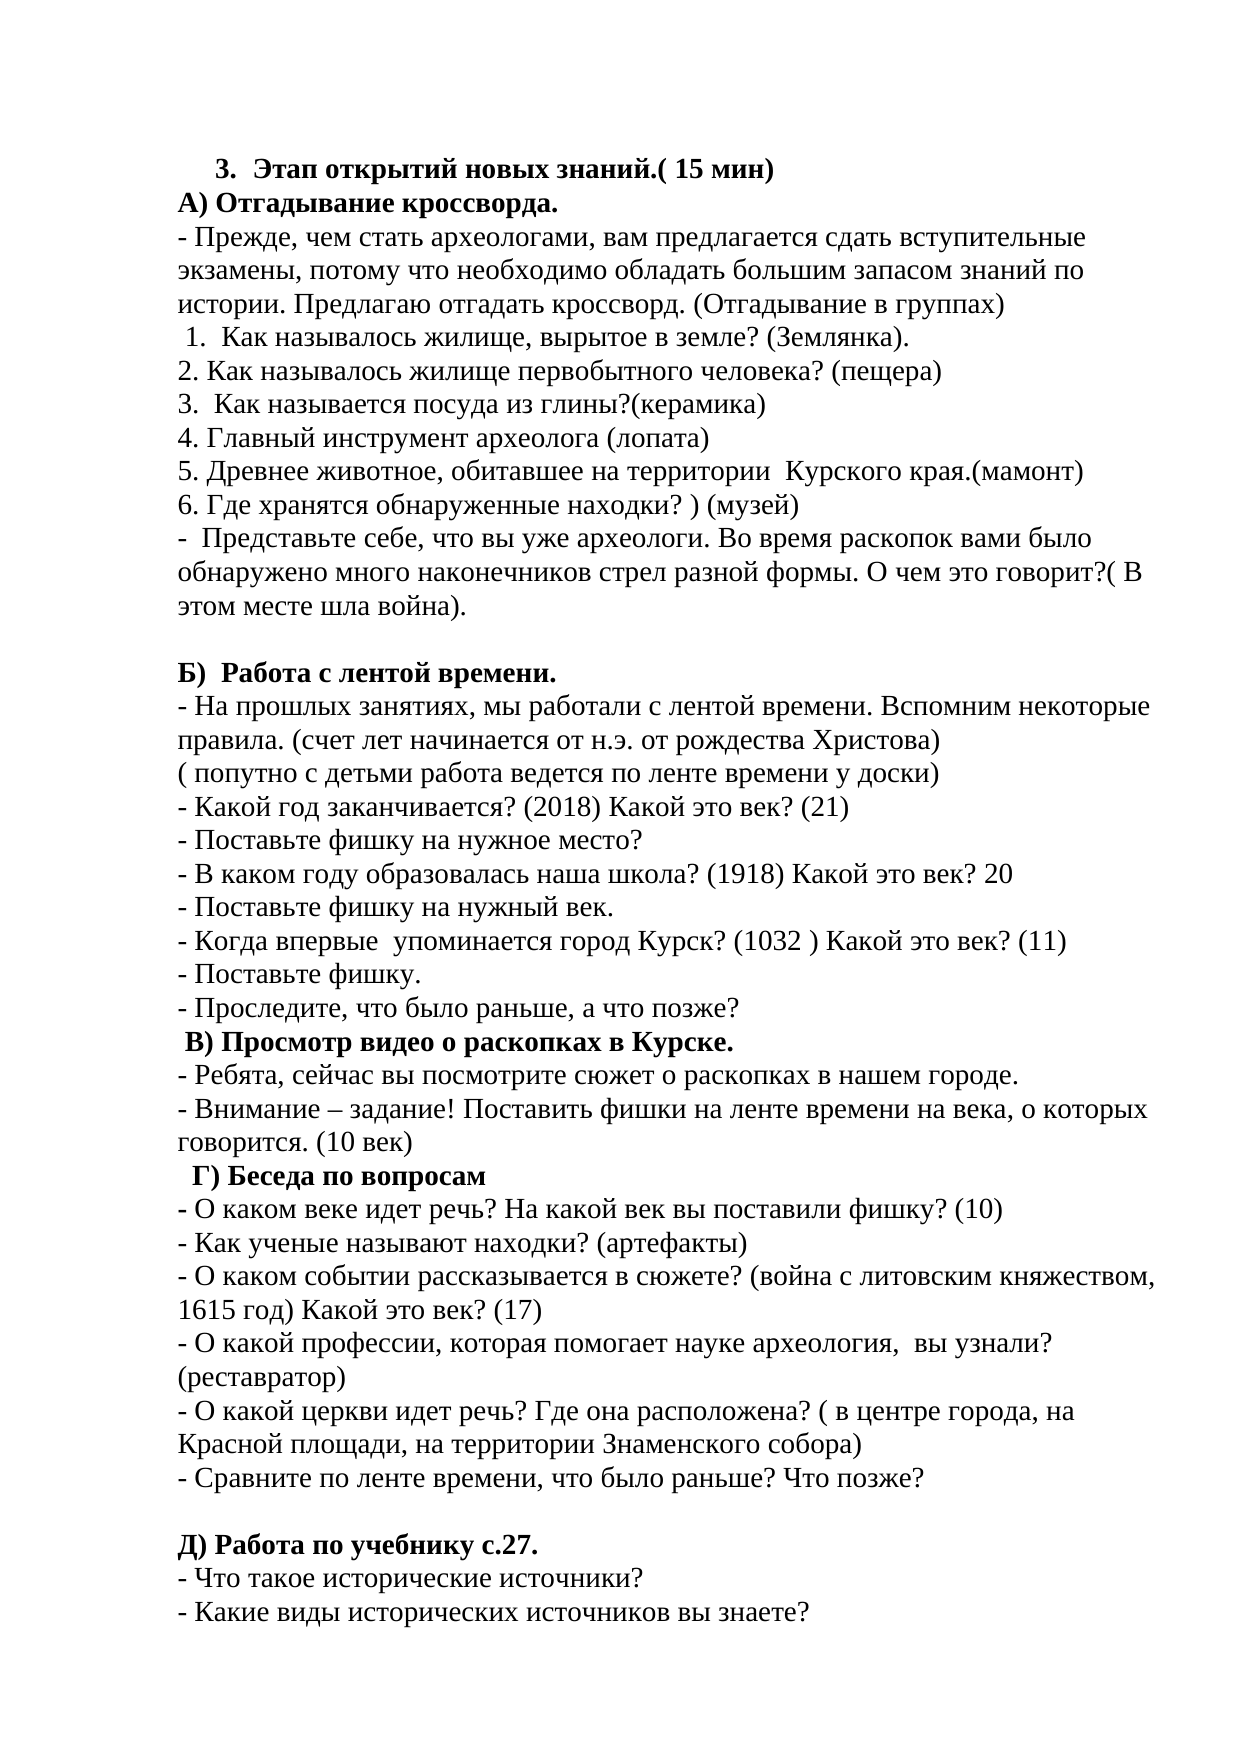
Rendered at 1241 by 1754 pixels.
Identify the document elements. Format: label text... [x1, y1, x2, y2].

text - Поставьте фишку. [177, 957, 1181, 990]
text В) Просмотр видео о раскопках в Курске. [177, 1024, 1181, 1057]
text - Какой год заканчивается? (2018) Какой это век? (21) [177, 789, 1181, 822]
text ( попутно с детьми работа ведется по ленте времени у доски) [177, 755, 1181, 789]
text - О каком событии рассказывается в сюжете? (война с литовским княжеством, 1615 год) Какой это век? (17) [177, 1258, 1181, 1326]
text - О какой профессии, которая помогает науке археология, вы узнали? (реставратор) [177, 1326, 1181, 1393]
text - Проследите, что было раньше, а что позже? [177, 990, 1181, 1024]
text - О какой церкви идет речь? Где она расположена? ( в центре города, на Красной площади, на территории Знаменского собора) [177, 1393, 1181, 1460]
text - Что такое исторические источники? [177, 1560, 1181, 1594]
text 6. Где хранятся обнаруженные находки? ) (музей) [177, 487, 1181, 521]
text Б) Работа с лентой времени. [177, 655, 1181, 688]
text 2. Как называлось жилище первобытного человека? (пещера) [177, 353, 1181, 386]
text 5. Древнее животное, обитавшее на территории Курского края.(мамонт) [177, 453, 1181, 487]
list Этап открытий новых знаний.( 15 мин) [215, 152, 1181, 185]
text - Какие виды исторических источников вы знаете? [177, 1594, 1181, 1627]
text - Как ученые называют находки? (артефакты) [177, 1225, 1181, 1258]
text - Поставьте фишку на нужное место? [177, 822, 1181, 856]
text - Поставьте фишку на нужный век. [177, 889, 1181, 923]
text - Внимание – задание! Поставить фишки на ленте времени на века, о которых говорится. (10 век) [177, 1091, 1181, 1158]
text - На прошлых занятиях, мы работали с лентой времени. Вспомним некоторые правила. (счет лет начинается от н.э. от рождества Христова) [177, 688, 1181, 755]
text - Когда впервые упоминается город Курск? (1032 ) Какой это век? (11) [177, 923, 1181, 957]
text А) Отгадывание кроссворда. [177, 185, 1181, 219]
text 4. Главный инструмент археолога (лопата) [177, 420, 1181, 453]
text 1. Как называлось жилище, вырытое в земле? (Землянка). [177, 319, 1181, 353]
text - Ребята, сейчас вы посмотрите сюжет о раскопках в нашем городе. [177, 1057, 1181, 1091]
text - Прежде, чем стать археологами, вам предлагается сдать вступительные экзамены, потому что необходимо обладать большим запасом знаний по истории. Предлагаю отгадать кроссворд. (Отгадывание в группах) [177, 219, 1181, 319]
text - Сравните по ленте времени, что было раньше? Что позже? [177, 1460, 1181, 1493]
text Г) Беседа по вопросам [177, 1158, 1181, 1191]
text - В каком году образовалась наша школа? (1918) Какой это век? 20 [177, 856, 1181, 889]
text - О каком веке идет речь? На какой век вы поставили фишку? (10) [177, 1191, 1181, 1225]
text Д) Работа по учебнику с.27. [177, 1527, 1181, 1560]
text - Представьте себе, что вы уже археологи. Во время раскопок вами было обнаружено много наконечников стрел разной формы. О чем это говорит?( В этом месте шла война). [177, 521, 1181, 621]
text 3. Как называется посуда из глины?(керамика) [177, 386, 1181, 420]
